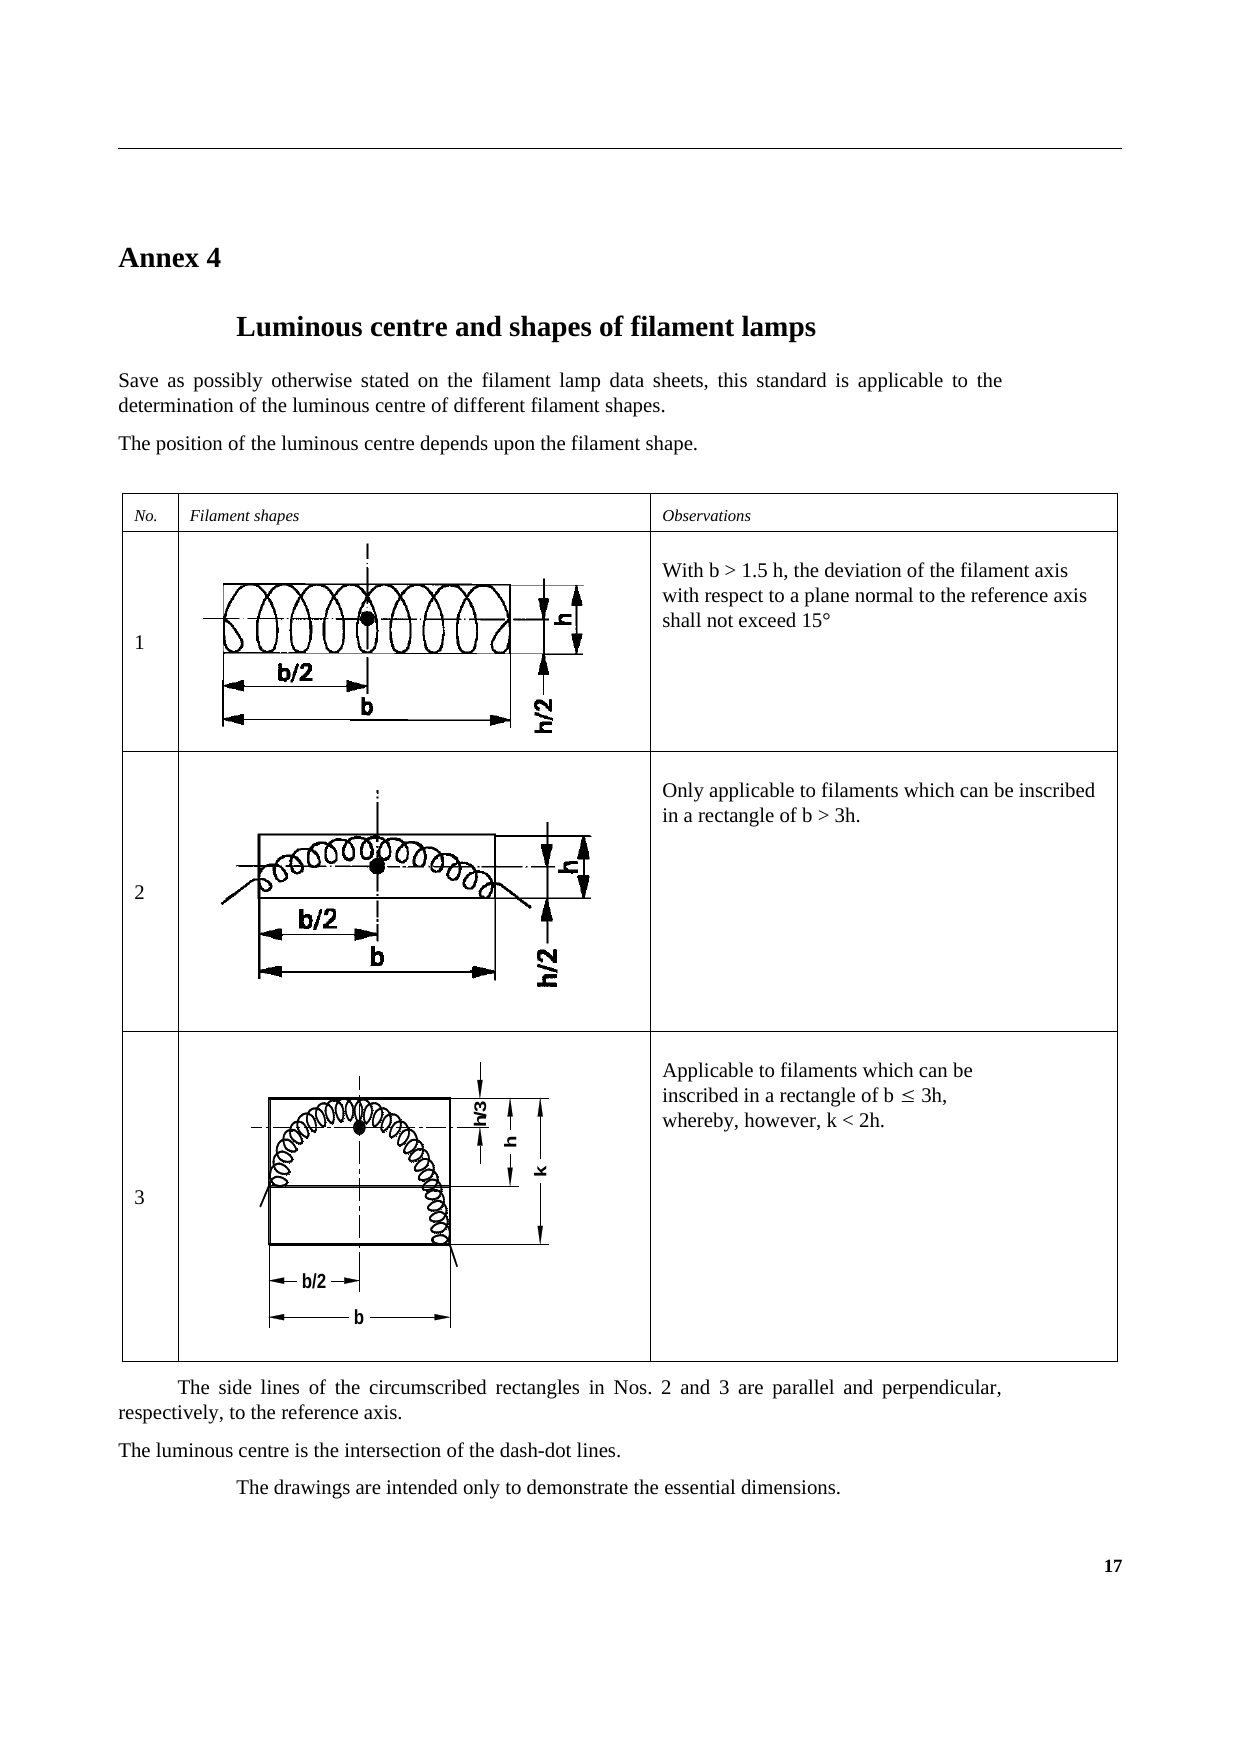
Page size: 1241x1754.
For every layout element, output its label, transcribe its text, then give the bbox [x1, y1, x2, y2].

text The drawings are intended only to demonstrate the essential dimensions. [236, 1474, 1004, 1499]
table_cell [179, 752, 650, 1031]
text The position of the luminous centre depends upon the filament shape. [118, 430, 1004, 455]
table_header Observations [651, 494, 1117, 531]
table_cell 1 [123, 532, 178, 751]
table_cell Applicable to filaments which can be inscribed in a rectangle of b 3h, whereby, however, k < 2h. [651, 1032, 1117, 1361]
text The side lines of the circumscribed rectangles in Nos. 2 and 3 are parallel and perpendicular, respectively, to the reference axis. [118, 1374, 1004, 1424]
text Save as possibly otherwise stated on the filament lamp data sheets, this standard is applicable to the determination of the luminous centre of different filament shapes. [118, 367, 1004, 417]
text Annex 4 [118, 242, 1004, 274]
table_cell 2 [123, 752, 178, 1031]
table_cell With b > 1.5 h, the deviation of the filament axis with respect to a plane normal to the reference axis shall not exceed 15° [651, 532, 1117, 751]
table_header No. [123, 494, 178, 531]
table_cell [179, 532, 650, 751]
text The luminous centre is the intersection of the dash-dot lines. [118, 1437, 1004, 1462]
picture [189, 537, 606, 746]
text Luminous centre and shapes of filament lamps [118, 311, 1004, 342]
table_cell [179, 1032, 650, 1361]
table_cell Only applicable to filaments which can be inscribed in a rectangle of b > 3h. [651, 752, 1117, 1031]
picture [189, 766, 624, 1017]
table_cell 3 [123, 1032, 178, 1361]
table_header Filament shapes [179, 494, 650, 531]
